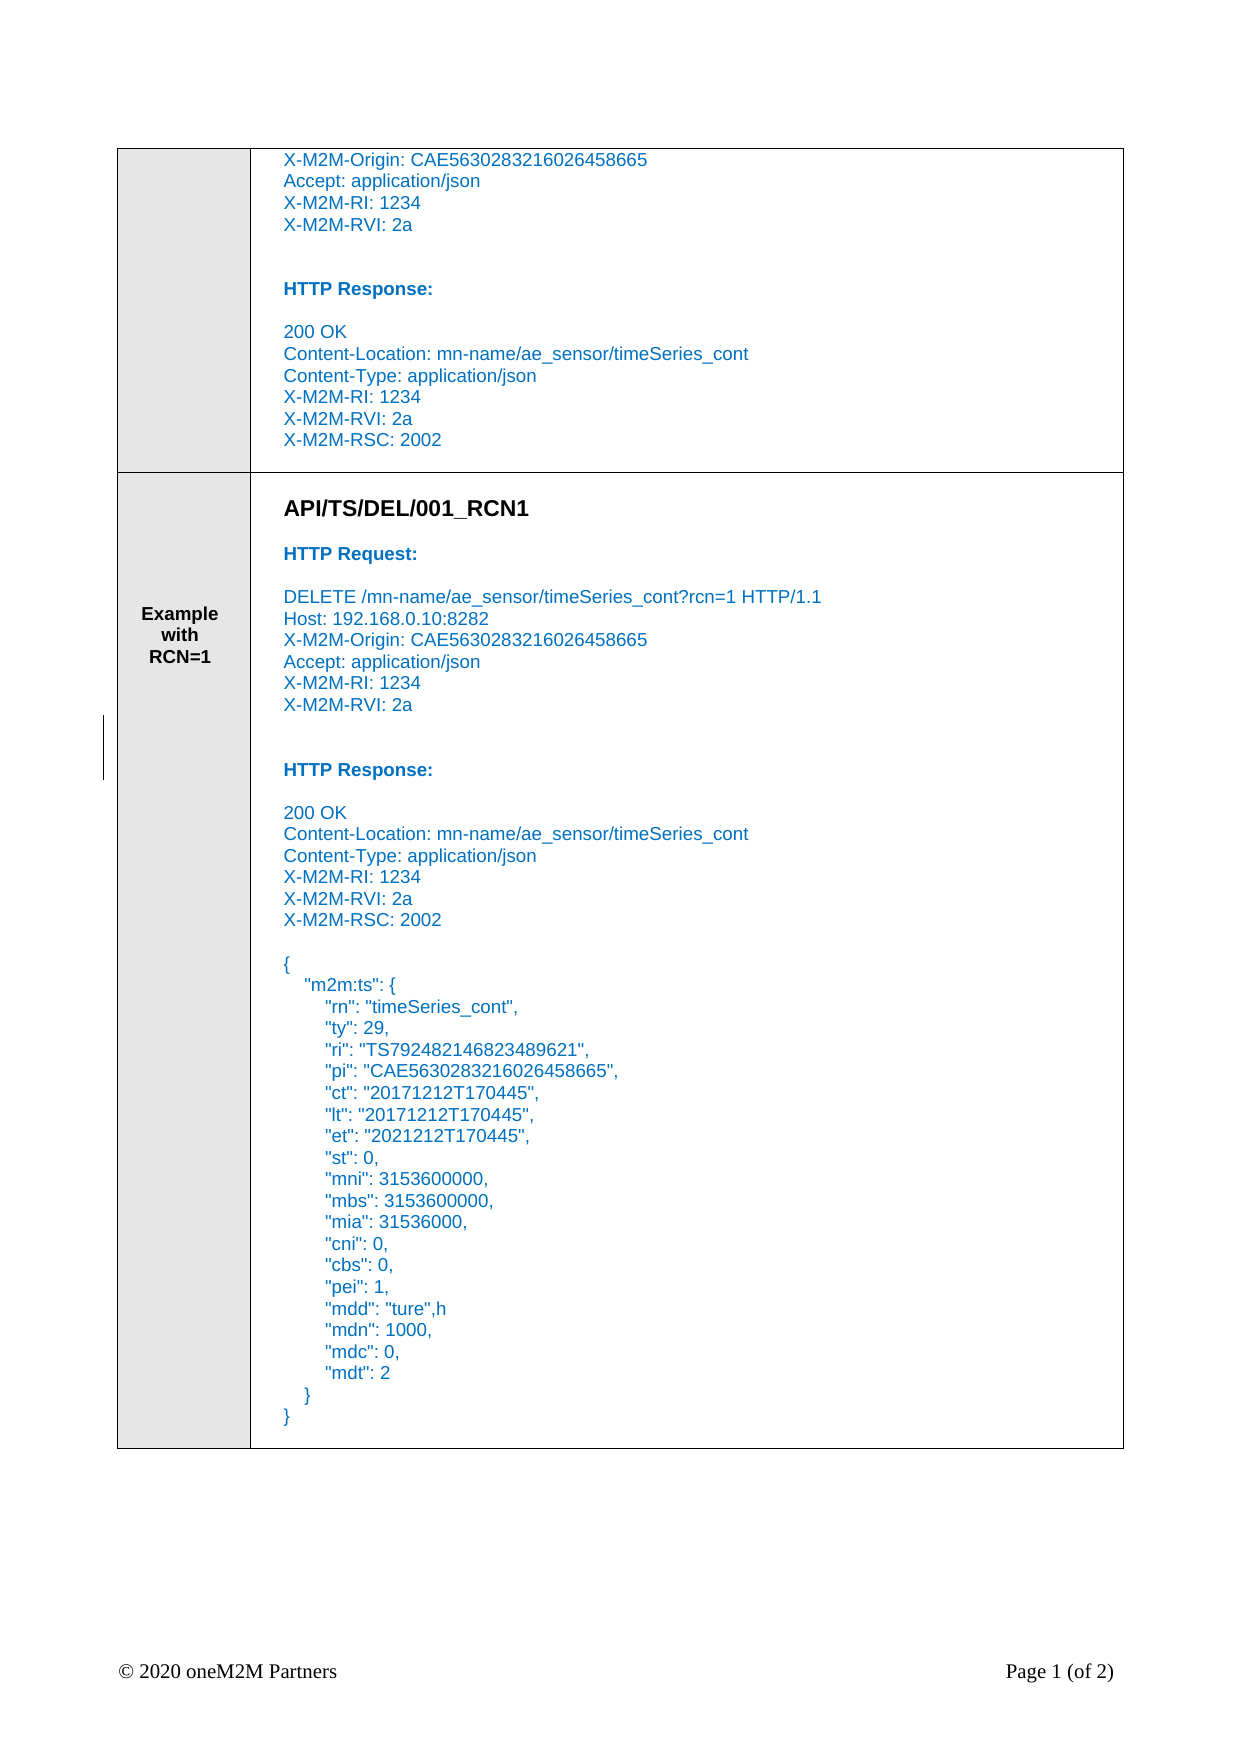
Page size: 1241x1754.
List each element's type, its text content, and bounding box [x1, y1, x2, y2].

table_cell API/TS/DEL/001_RCN1 HTTP Request: DELETE /mn-name/ae_sensor/timeSeries_cont?rcn=1 HTTP/1.1 Host: 192.168.0.10:8282 X-M2M-Origin: CAE5630283216026458665 Accept: application/json X-M2M-RI: 1234 X-M2M-RVI: 2a HTTP Response: 200 OK Content-Location: mn-name/ae_sensor/timeSeries_cont Content-Type: application/json X-M2M-RI: 1234 X-M2M-RVI: 2a X-M2M-RSC: 2002 { "m2m:ts": { "rn": "timeSeries_cont", "ty": 29, "ri": "TS792482146823489621", "pi": "CAE5630283216026458665", "ct": "20171212T170445", "lt": "20171212T170445", "et": "2021212T170445", "st": 0, "mni": 3153600000, "mbs": 3153600000, "mia": 31536000, "cni": 0, "cbs": 0, "pei": 1, "mdd": "ture",h "mdn": 1000, "mdc": 0, "mdt": 2 } } [251, 473, 1123, 1448]
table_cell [118, 149, 250, 472]
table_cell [251, 149, 1123, 472]
table_cell Example with RCN=1 [118, 473, 250, 1448]
